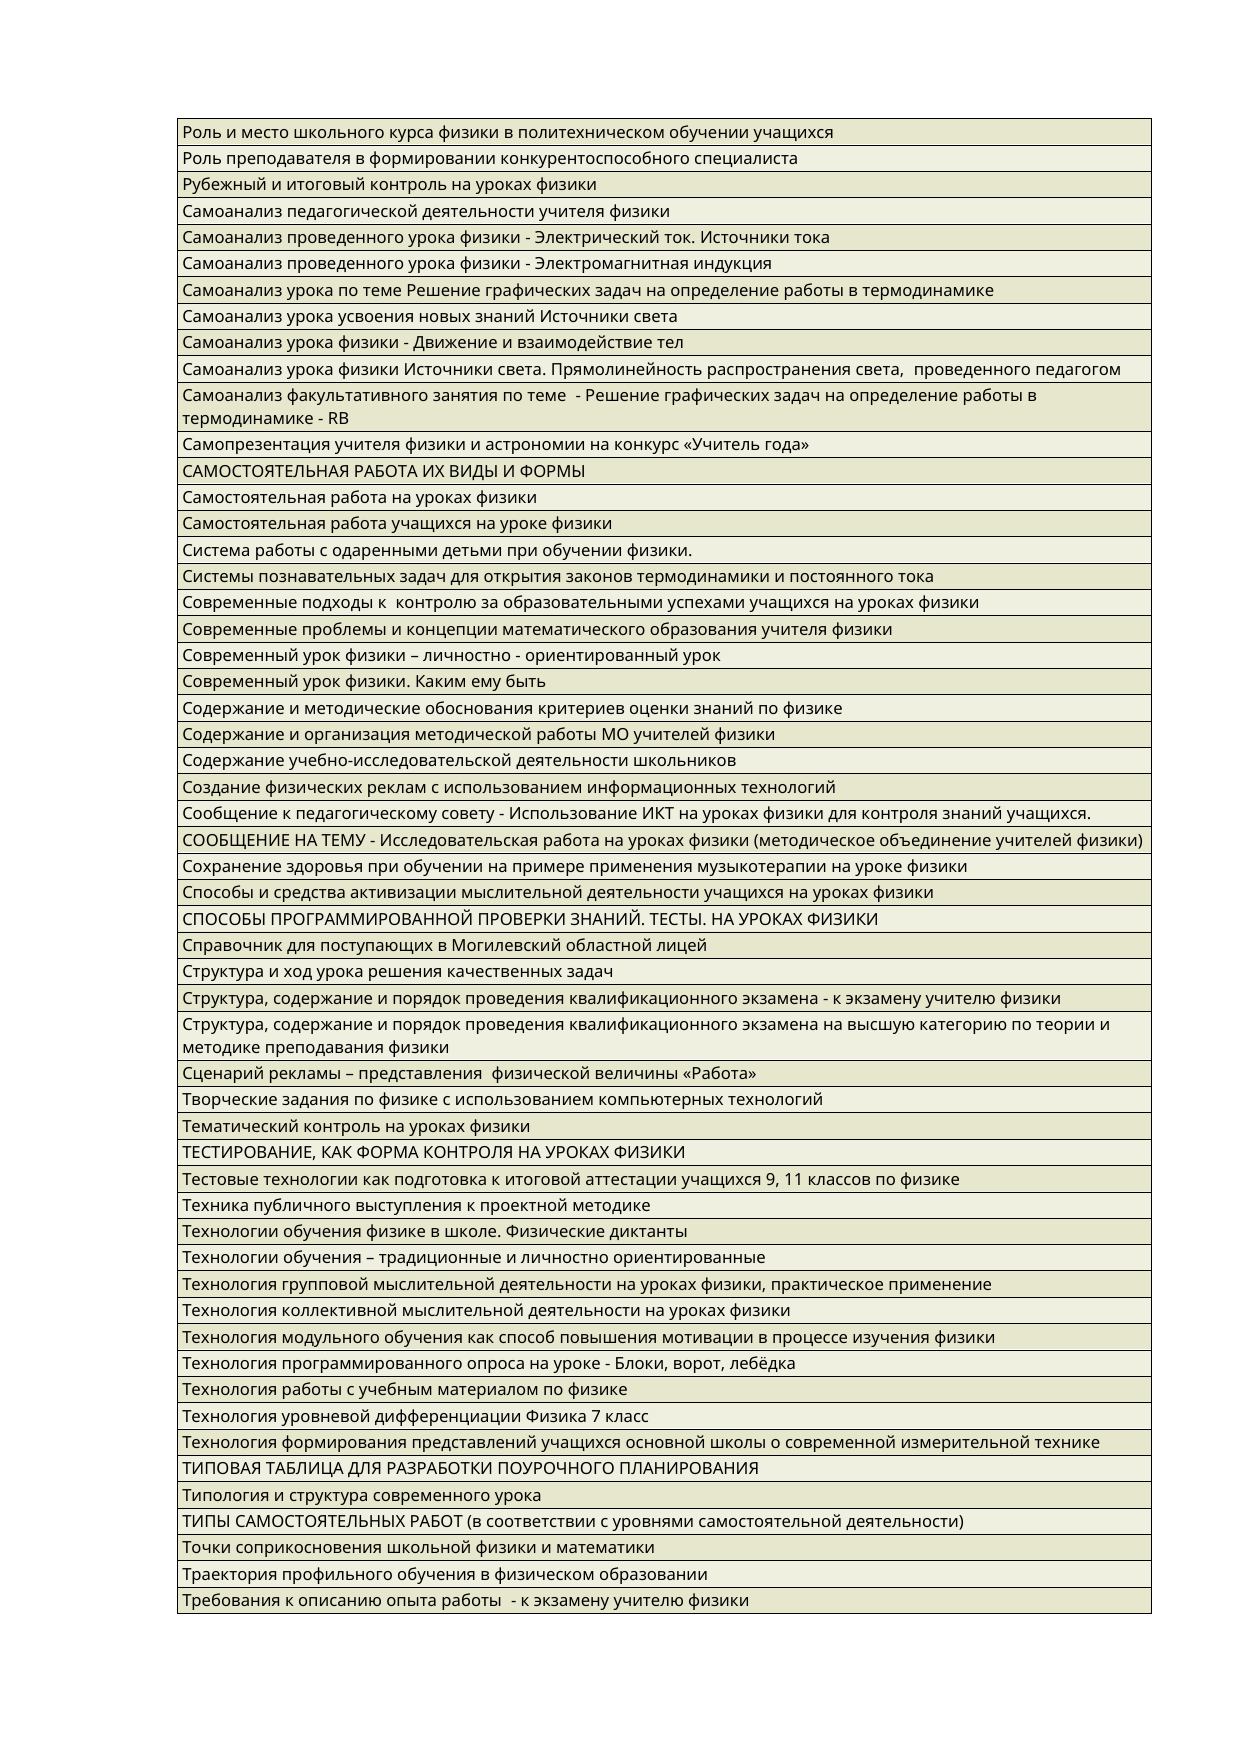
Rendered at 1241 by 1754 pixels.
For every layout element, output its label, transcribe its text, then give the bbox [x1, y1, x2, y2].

table_cell Рубежный и итоговый контроль на уроках физики [178, 172, 1151, 197]
table_cell Технологии обучения физике в школе. Физические диктанты [178, 1219, 1151, 1244]
table_cell Типология и структура современного урока [178, 1482, 1151, 1508]
table_cell Тематический контроль на уроках физики [178, 1113, 1151, 1139]
table_cell ТИПЫ САМОСТОЯТЕЛЬНЫХ РАБОТ (в соответствии с уровнями самостоятельной деятельности) [178, 1509, 1151, 1534]
table_cell Современные проблемы и концепции математического образования учителя физики [178, 616, 1151, 642]
table_cell САМОСТОЯТЕЛЬНАЯ РАБОТА ИХ ВИДЫ И ФОРМЫ [178, 458, 1151, 483]
table_cell Структура и ход урока решения качественных задач [178, 959, 1151, 984]
table_cell ТЕСТИРОВАНИЕ, КАК ФОРМА КОНТРОЛЯ НА УРОКАХ ФИЗИКИ [178, 1140, 1151, 1165]
table_cell Технология уровневой дифференциации Физика 7 класс [178, 1403, 1151, 1428]
table_cell Самоанализ урока физики - Движение и взаимодействие тел [178, 330, 1151, 355]
table_cell Самоанализ проведенного урока физики - Электромагнитная индукция [178, 251, 1151, 276]
table_cell Самостоятельная работа на уроках физики [178, 485, 1151, 510]
table_cell Технология формирования представлений учащихся основной школы о современной измерительной технике [178, 1430, 1151, 1455]
table_cell Техника публичного выступления к проектной методике [178, 1193, 1151, 1218]
table_cell Структура, содержание и порядок проведения квалификационного экзамена на высшую категорию по теории и методике преподавания физики [178, 1012, 1151, 1059]
table_cell ТИПОВАЯ ТАБЛИЦА ДЛЯ РАЗРАБОТКИ ПОУРОЧНОГО ПЛАНИРОВАНИЯ [178, 1456, 1151, 1481]
table_cell Траектория профильного обучения в физическом образовании [178, 1561, 1151, 1587]
table_cell Создание физических реклам с использованием информационных технологий [178, 774, 1151, 800]
table_cell Технология коллективной мыслительной деятельности на уроках физики [178, 1298, 1151, 1323]
table_cell Справочник для поступающих в Могилевский областной лицей [178, 933, 1151, 958]
table_cell Технология модульного обучения как способ повышения мотивации в процессе изучения физики [178, 1324, 1151, 1349]
table_cell Сохранение здоровья при обучении на примере применения музыкотерапии на уроке физики [178, 854, 1151, 879]
table_cell Способы и средства активизации мыслительной деятельности учащихся на уроках физики [178, 880, 1151, 905]
table_cell Содержание учебно-исследовательской деятельности школьников [178, 748, 1151, 773]
table_cell Содержание и методические обоснования критериев оценки знаний по физике [178, 695, 1151, 721]
table_cell Тестовые технологии как подготовка к итоговой аттестации учащихся 9, 11 классов по физике [178, 1166, 1151, 1191]
table_cell СПОСОБЫ ПРОГРАММИРОВАННОЙ ПРОВЕРКИ ЗНАНИЙ. ТЕСТЫ. НА УРОКАХ ФИЗИКИ [178, 906, 1151, 931]
table_cell Технология работы с учебным материалом по физике [178, 1377, 1151, 1402]
table_cell Современный урок физики – личностно - ориентированный урок [178, 643, 1151, 668]
table_cell Самоанализ проведенного урока физики - Электрический ток. Источники тока [178, 225, 1151, 250]
table_cell Самоанализ урока физики Источники света. Прямолинейность распространения света, проведенного педагогом [178, 356, 1151, 382]
table_cell Сценарий рекламы – представления физической величины «Работа» [178, 1061, 1151, 1086]
table_cell Самоанализ урока по теме Решение графических задач на определение работы в термодинамике [178, 277, 1151, 303]
table_cell Требования к описанию опыта работы - к экзамену учителю физики [178, 1588, 1151, 1613]
table_cell Сообщение к педагогическому совету - Использование ИКТ на уроках физики для контроля знаний учащихся. [178, 801, 1151, 826]
table_cell Самоанализ педагогической деятельности учителя физики [178, 198, 1151, 223]
table_cell Точки соприкосновения школьной физики и математики [178, 1535, 1151, 1560]
table_cell Роль и место школьного курса физики в политехническом обучении учащихся [178, 119, 1151, 144]
table_cell Современный урок физики. Каким ему быть [178, 669, 1151, 694]
table_cell Самоанализ факультативного занятия по теме - Решение графических задач на определение работы в термодинамике - RB [178, 383, 1151, 431]
table_cell Система работы с одаренными детьми при обучении физики. [178, 537, 1151, 562]
table_cell Самостоятельная работа учащихся на уроке физики [178, 511, 1151, 536]
table_cell Самопрезентация учителя физики и астрономии на конкурс «Учитель года» [178, 432, 1151, 457]
table_cell Технология программированного опроса на уроке - Блоки, ворот, лебёдка [178, 1351, 1151, 1376]
table_cell Самоанализ урока усвоения новых знаний Источники света [178, 304, 1151, 329]
table_cell СООБЩЕНИЕ НА ТЕМУ - Исследовательская работа на уроках физики (методическое объединение учителей физики) [178, 827, 1151, 852]
table_cell Роль преподавателя в формировании конкурентоспособного специалиста [178, 146, 1151, 171]
table_cell Структура, содержание и порядок проведения квалификационного экзамена - к экзамену учителю физики [178, 985, 1151, 1011]
table_cell Системы познавательных задач для открытия законов термодинамики и постоянного тока [178, 564, 1151, 589]
table_cell Содержание и организация методической работы МО учителей физики [178, 722, 1151, 747]
table_cell Современные подходы к контролю за образовательными успехами учащихся на уроках физики [178, 590, 1151, 615]
table_cell Творческие задания по физике с использованием компьютерных технологий [178, 1087, 1151, 1112]
table_cell Технология групповой мыслительной деятельности на уроках физики, практическое применение [178, 1271, 1151, 1297]
table_cell Технологии обучения – традиционные и личностно ориентированные [178, 1245, 1151, 1270]
